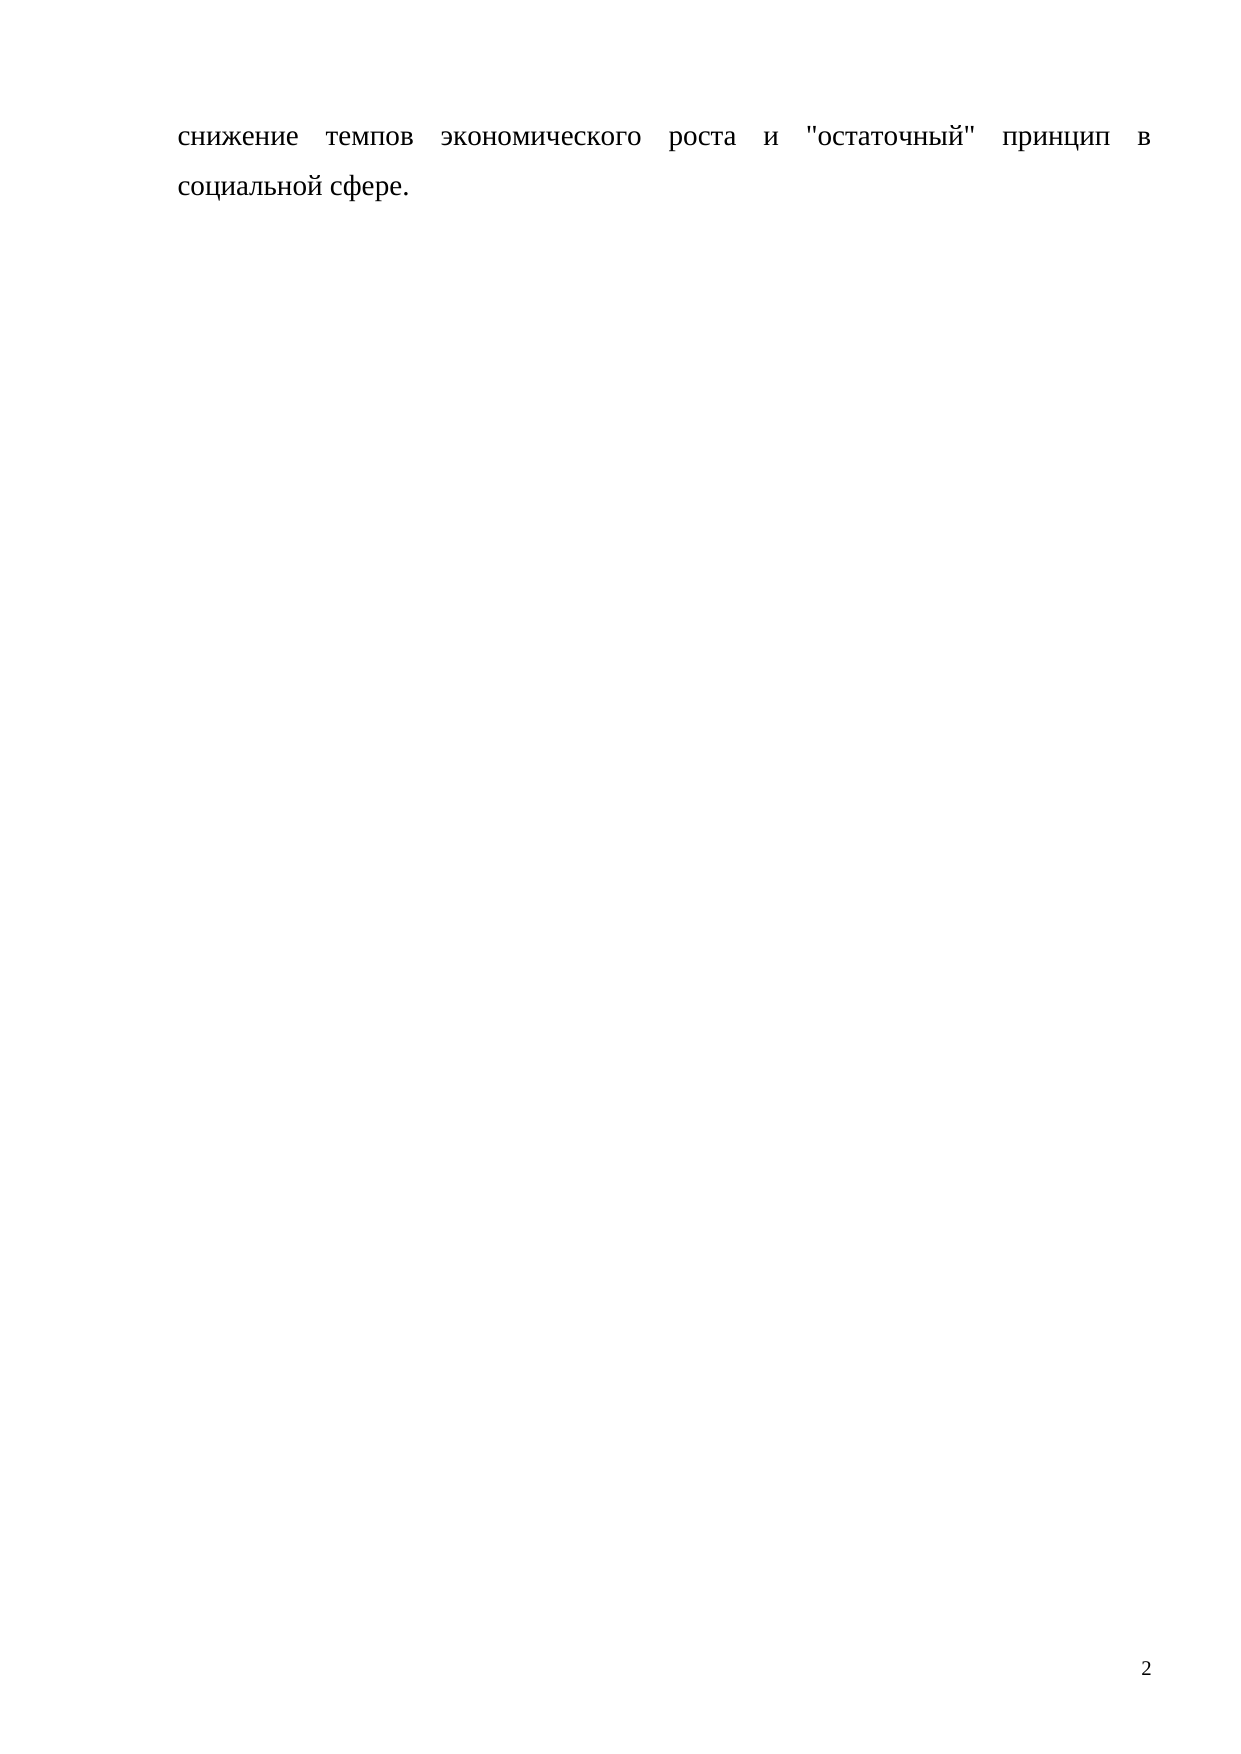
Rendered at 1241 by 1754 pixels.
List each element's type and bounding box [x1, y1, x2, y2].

text [177, 118, 1152, 202]
